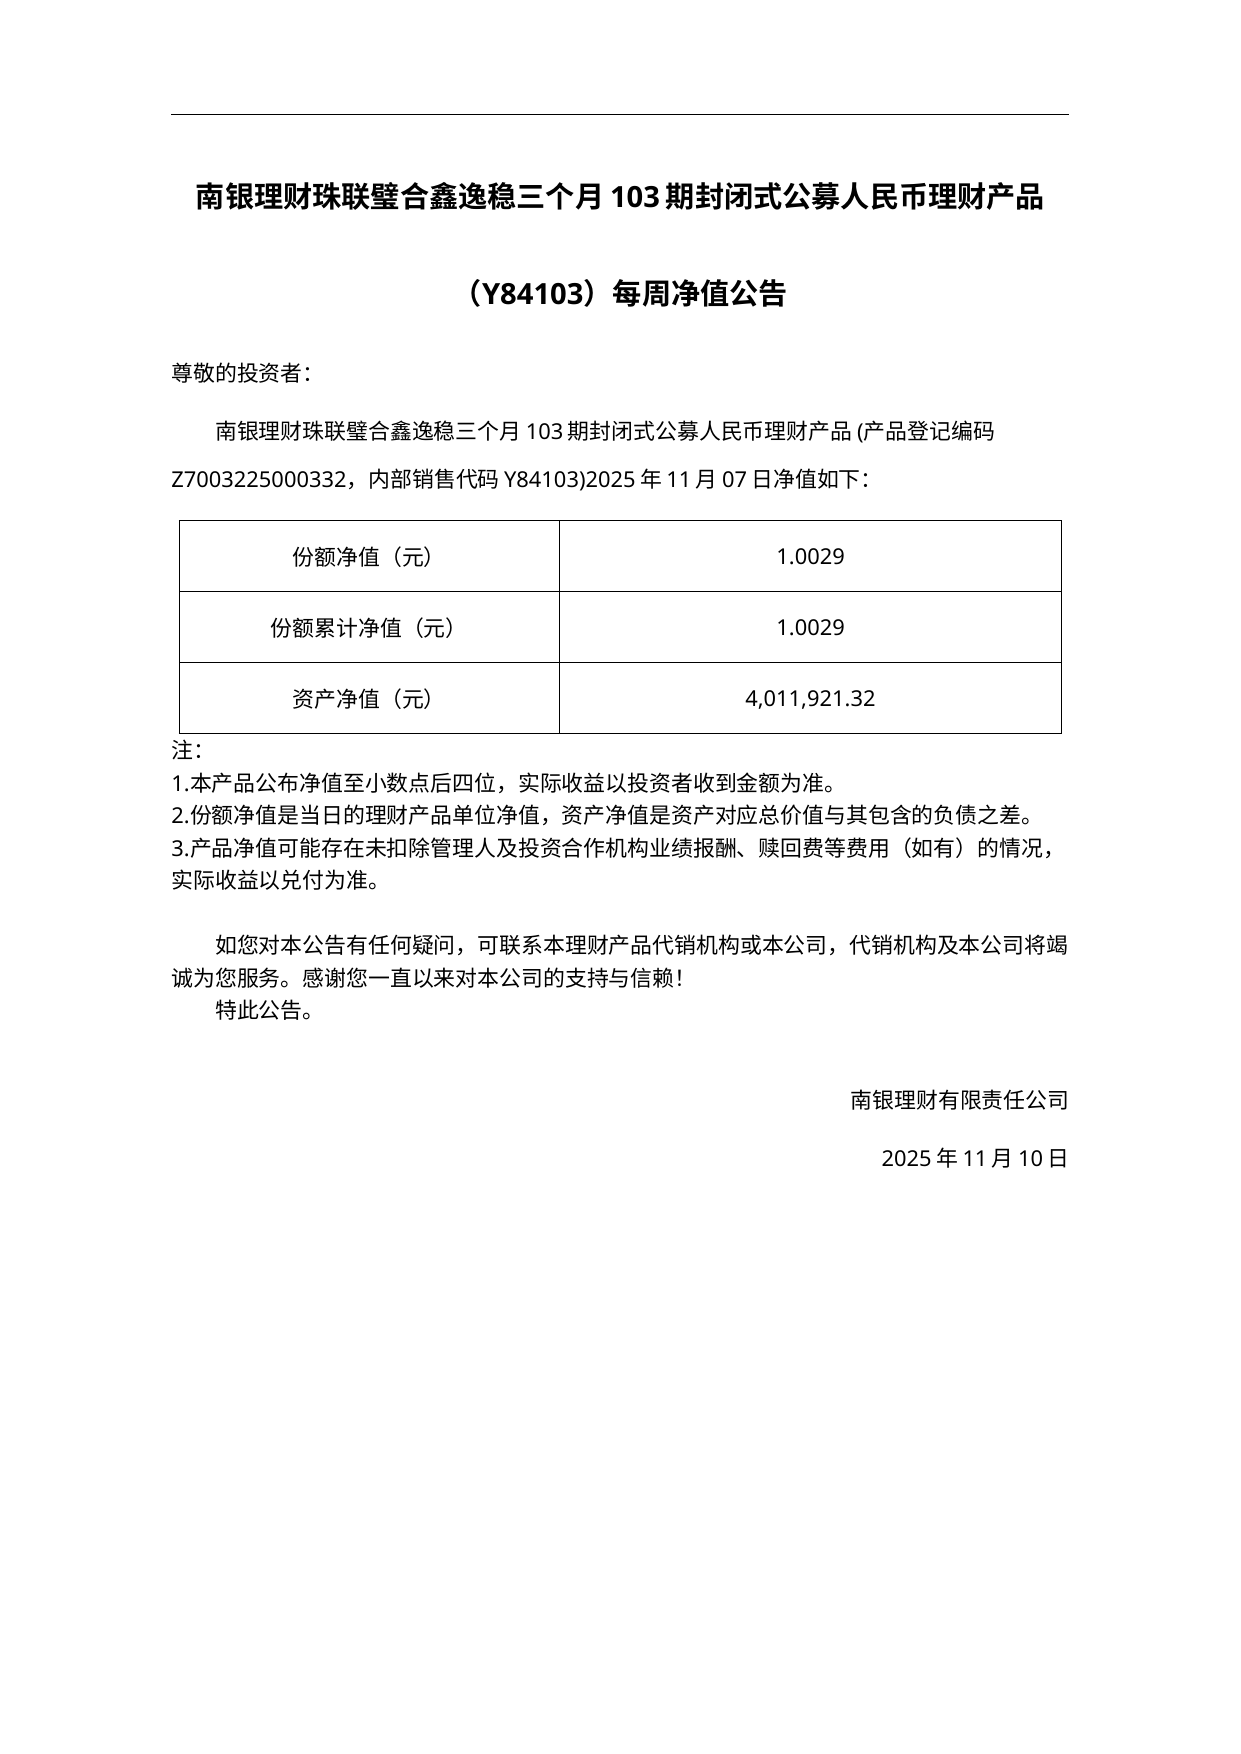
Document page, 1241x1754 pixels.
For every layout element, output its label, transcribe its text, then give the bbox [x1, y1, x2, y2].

table_header 份额净值（元） [180, 521, 559, 591]
text 2025年11月10日 [171, 1140, 1069, 1173]
text 如您对本公告有任何疑问，可联系本理财产品代销机构或本公司，代销机构及本公司将竭诚为您服务。感谢您一直以来对本公司的支持与信赖！ [171, 928, 1069, 993]
table_cell 4,011,921.32 [560, 663, 1061, 733]
text 注： [171, 733, 1069, 765]
table_header 1.0029 [560, 521, 1061, 591]
text 2.份额净值是当日的理财产品单位净值，资产净值是资产对应总价值与其包含的负债之差。 [171, 798, 1069, 830]
text 南银理财珠联璧合鑫逸稳三个月103期封闭式公募人民币理财产品（Y84103）每周净值公告 [171, 162, 1069, 324]
text 南银理财珠联璧合鑫逸稳三个月103期封闭式公募人民币理财产品 (产品登记编码Z7003225000332，内部销售代码Y84103)2025年11月07日净值如下： [171, 413, 1069, 494]
table_cell 份额累计净值（元） [180, 592, 559, 662]
table_cell 1.0029 [560, 592, 1061, 662]
text 南银理财有限责任公司 [171, 1082, 1069, 1115]
text 3.产品净值可能存在未扣除管理人及投资合作机构业绩报酬、赎回费等费用（如有）的情况，实际收益以兑付为准。 [171, 830, 1069, 895]
text 特此公告。 [171, 993, 1069, 1025]
text 尊敬的投资者： [171, 355, 1069, 388]
text 1.本产品公布净值至小数点后四位，实际收益以投资者收到金额为准。 [171, 765, 1069, 798]
table_cell 资产净值（元） [180, 663, 559, 733]
